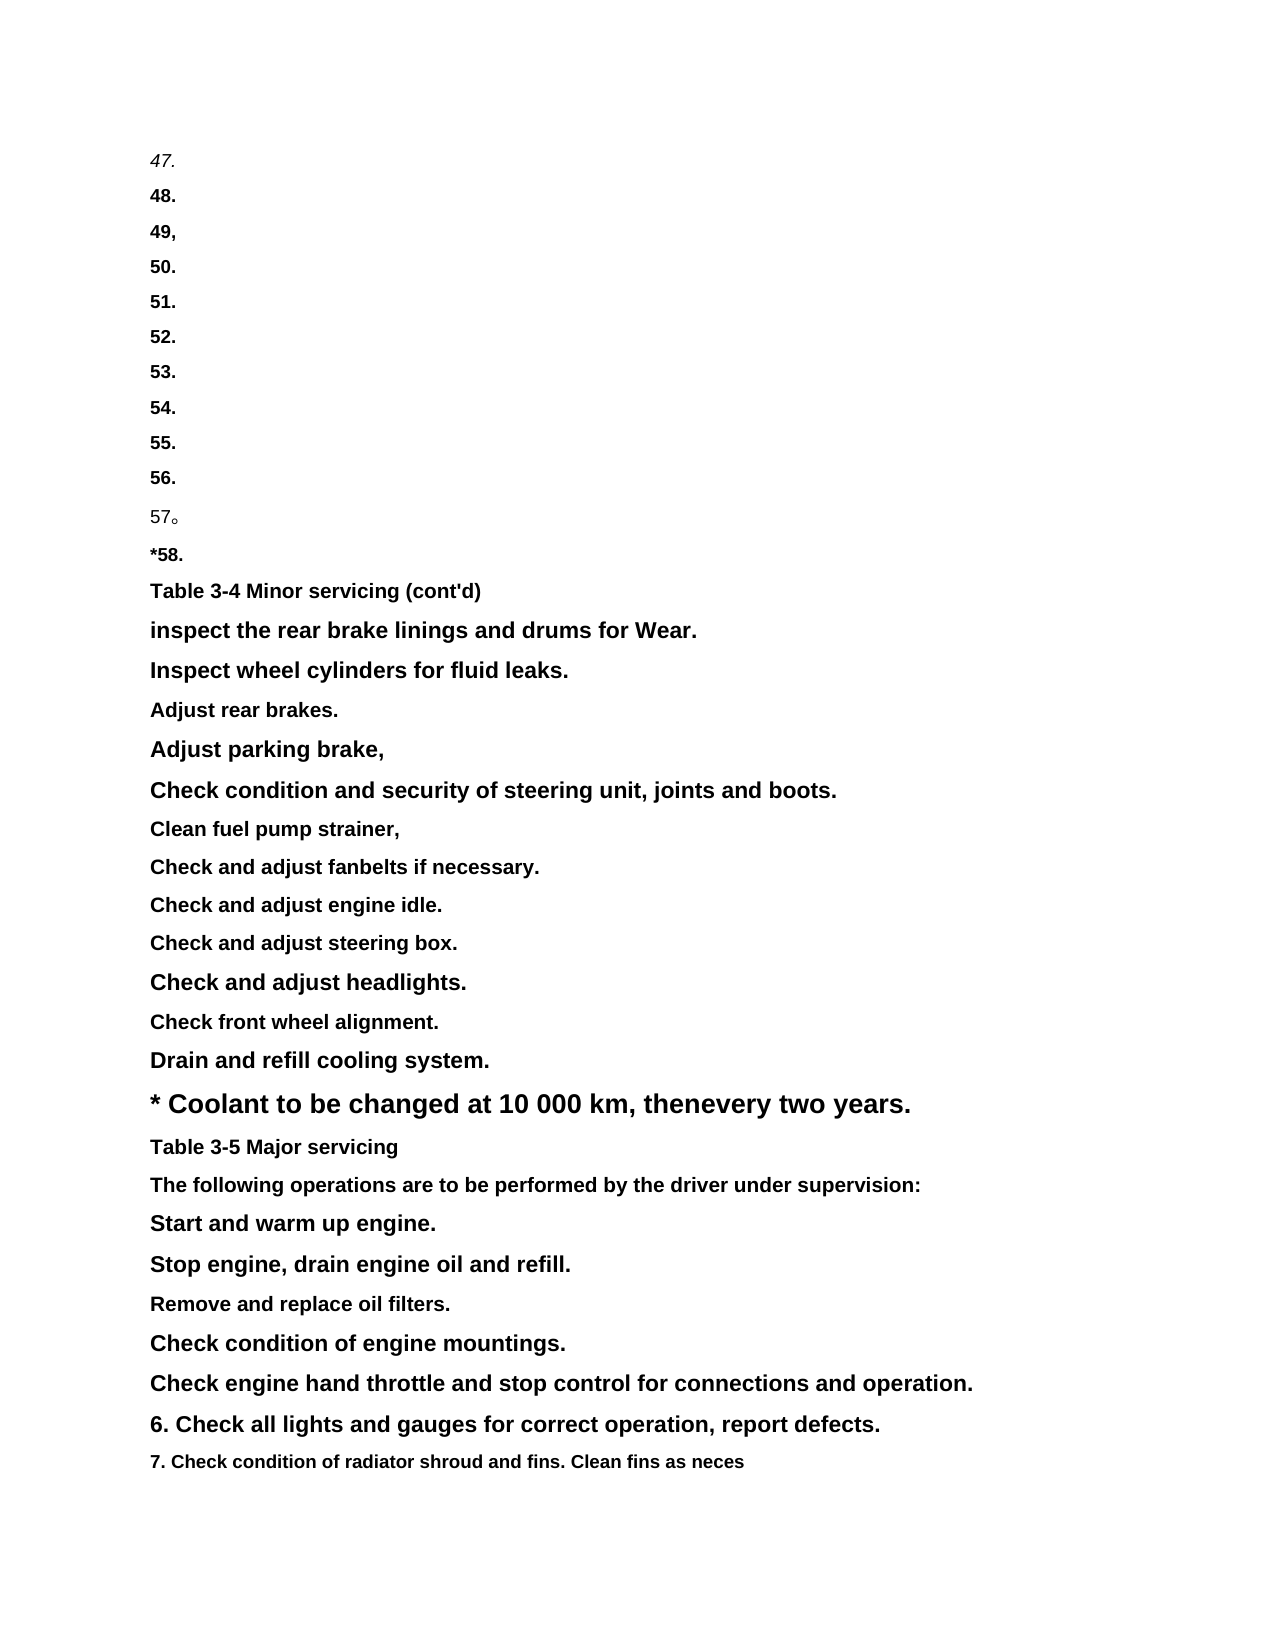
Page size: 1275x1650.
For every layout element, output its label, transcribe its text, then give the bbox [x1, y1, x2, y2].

text Inspect wheel cylinders for fluid leaks. [150, 657, 1125, 684]
text Start and warm up engine. [150, 1210, 1125, 1237]
text 6. Check all lights and gauges for correct operation, report defects. [150, 1411, 1125, 1437]
text 55. [150, 432, 1125, 453]
text inspect the rear brake linings and drums for Wear. [150, 617, 1125, 643]
text 53. [150, 361, 1125, 383]
text 50. [150, 256, 1125, 277]
text * Coolant to be changed at 10 000 km, thenevery two years. [150, 1088, 1125, 1119]
text Check and adjust engine idle. [150, 893, 1125, 917]
text 51. [150, 291, 1125, 312]
text Check condition of engine mountings. [150, 1329, 1125, 1356]
text Remove and replace oil filters. [150, 1292, 1125, 1316]
text 56. [150, 467, 1125, 488]
text Check condition and security of steering unit, joints and boots. [150, 777, 1125, 803]
text Clean fuel pump strainer, [150, 817, 1125, 841]
text Adjust parking brake, [150, 736, 1125, 762]
text Check and adjust headlights. [150, 969, 1125, 995]
text Stop engine, drain engine oil and refill. [150, 1251, 1125, 1277]
text Drain and refill cooling system. [150, 1047, 1125, 1074]
text Check front wheel alignment. [150, 1009, 1125, 1033]
text Check engine hand throttle and stop control for connections and operation. [150, 1370, 1125, 1396]
text Check and adjust fanbelts if necessary. [150, 855, 1125, 879]
text 48. [150, 185, 1125, 207]
text Adjust rear brakes. [150, 698, 1125, 722]
text Table 3-5 Major servicing [150, 1134, 1125, 1158]
text 57。 [150, 502, 1125, 529]
text *58. [150, 544, 1125, 565]
text 7. Check condition of radiator shroud and fins. Clean fins as neces [150, 1451, 1125, 1473]
text 47. [150, 150, 1125, 172]
text 54. [150, 396, 1125, 418]
text Check and adjust steering box. [150, 931, 1125, 955]
text Table 3-4 Minor servicing (cont'd) [150, 579, 1125, 603]
text 49, [150, 220, 1125, 242]
text The following operations are to be performed by the driver under supervision: [150, 1172, 1125, 1196]
text 52. [150, 326, 1125, 348]
